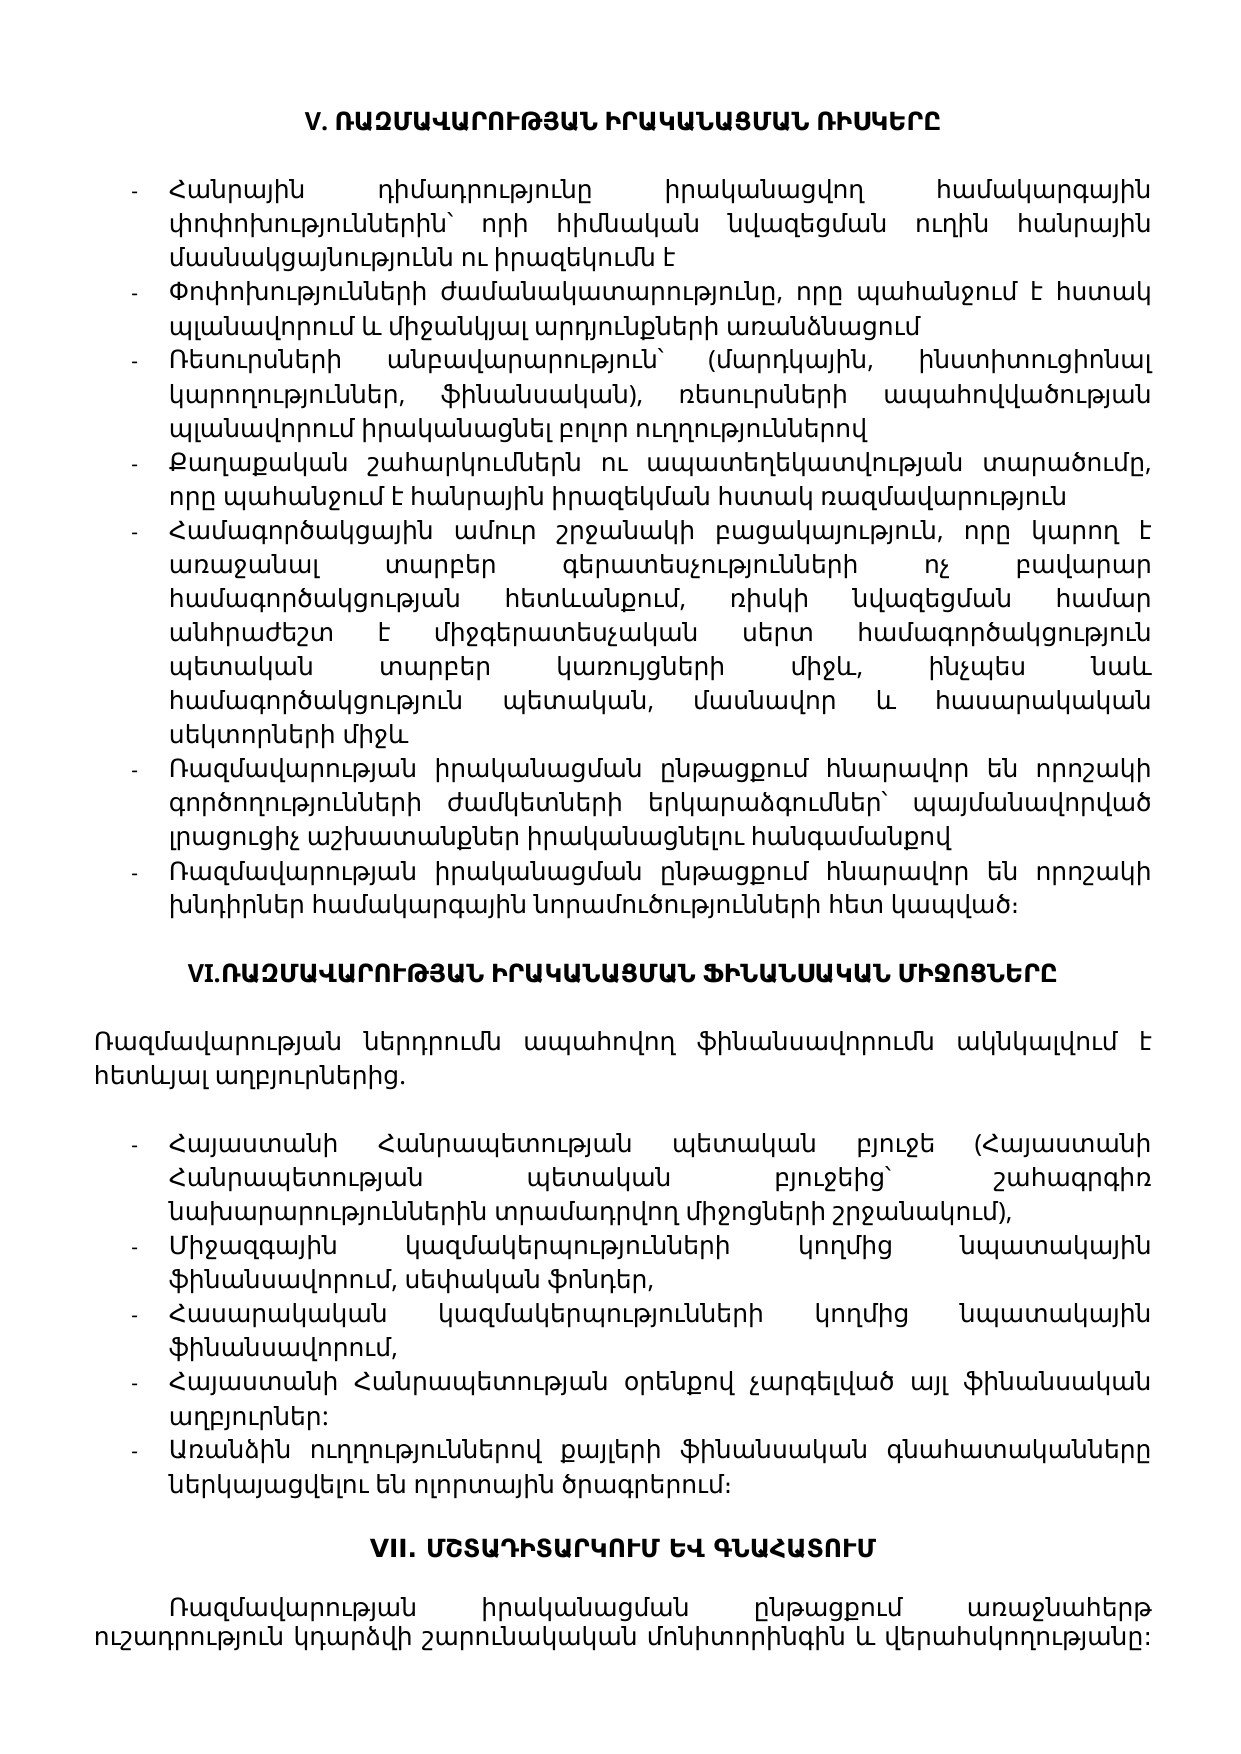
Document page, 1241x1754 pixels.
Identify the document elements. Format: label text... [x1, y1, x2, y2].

text VII. ՄՇՏԱԴԻՏԱՐԿՈՒՄ ԵՎ ԳՆԱՀԱՏՈՒՄ [94, 1534, 1152, 1563]
list Հայաստանի Հանրապետության օրենքով չարգելված այլ ֆինանսական աղբյուրներ: [131, 1364, 1152, 1432]
text V. ՌԱԶՄԱՎԱՐՈՒԹՅԱՆ ԻՐԱԿԱՆԱՑՄԱՆ ՌԻՍԿԵՐԸ [94, 104, 1152, 138]
list Առանձին ուղղություններով քայլերի ֆինանսական գնահատականները ներկայացվելու են ոլորտային ծրագրերում։ [131, 1432, 1152, 1500]
list Համագործակցային ամուր շրջանակի բացակայություն, որը կարող է առաջանալ տարբեր գերատեսչությունների ոչ բավարար համագործակցության հետևանքում, ռիսկի նվազեցման համար անհրաժեշտ է միջգերատեսչական սերտ համագործակցություն պետական տարբեր կառույցների միջև, ինչպես նաև համագործակցություն պետական, մասնավոր և հասարակական սեկտորների միջև [131, 512, 1152, 751]
list Քաղաքական շահարկումներն ու ապատեղեկատվության տարածումը, որը պահանջում է հանրային իրազեկման հստակ ռազմավարություն [131, 444, 1152, 512]
list Միջազգային կազմակերպությունների կողմից նպատակային ֆինանսավորում, սեփական ֆոնդեր, [131, 1228, 1152, 1296]
list Հանրային դիմադրությունը իրականացվող համակարգային փոփոխություններին՝ որի հիմնական նվազեցման ուղին հանրային մասնակցայնությունն ու իրազեկումն է [131, 172, 1152, 274]
list Հայաստանի Հանրապետության պետական բյուջե (Հայաստանի Հանրապետության պետական բյուջեից՝ շահագրգիռ նախարարություններին տրամադրվող միջոցների շրջանակում), [131, 1126, 1152, 1228]
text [94, 1593, 1152, 1651]
text VI.ՌԱԶՄԱՎԱՐՈՒԹՅԱՆ ԻՐԱԿԱՆԱՑՄԱՆ ՖԻՆԱՆՍԱԿԱՆ ՄԻՋՈՑՆԵՐԸ [94, 955, 1152, 989]
text Ռազմավարության ներդրումն ապահովող ֆինանսավորումն ակնկալվում է հետևյալ աղբյուրներից. [94, 1023, 1152, 1092]
list Ռեսուրսների անբավարարություն՝ (մարդկային, ինստիտուցիոնալ կարողություններ, ֆինանսական), ռեսուրսների ապահովվածության պլանավորում իրականացնել բոլոր ուղղություններով [131, 342, 1152, 444]
list Փոփոխությունների ժամանակատարությունը, որը պահանջում է հստակ պլանավորում և միջանկյալ արդյունքների առանձնացում [131, 274, 1152, 342]
list Հասարակական կազմակերպությունների կողմից նպատակային ֆինանսավորում, [131, 1296, 1152, 1364]
list Ռազմավարության իրականացման ընթացքում հնարավոր են որոշակի խնդիրներ համակարգային նորամուծությունների հետ կապված։ [131, 853, 1152, 921]
list Ռազմավարության իրականացման ընթացքում հնարավոր են որոշակի գործողությունների ժամկետների երկարաձգումներ՝ պայմանավորված լրացուցիչ աշխատանքներ իրականացնելու հանգամանքով [131, 751, 1152, 853]
